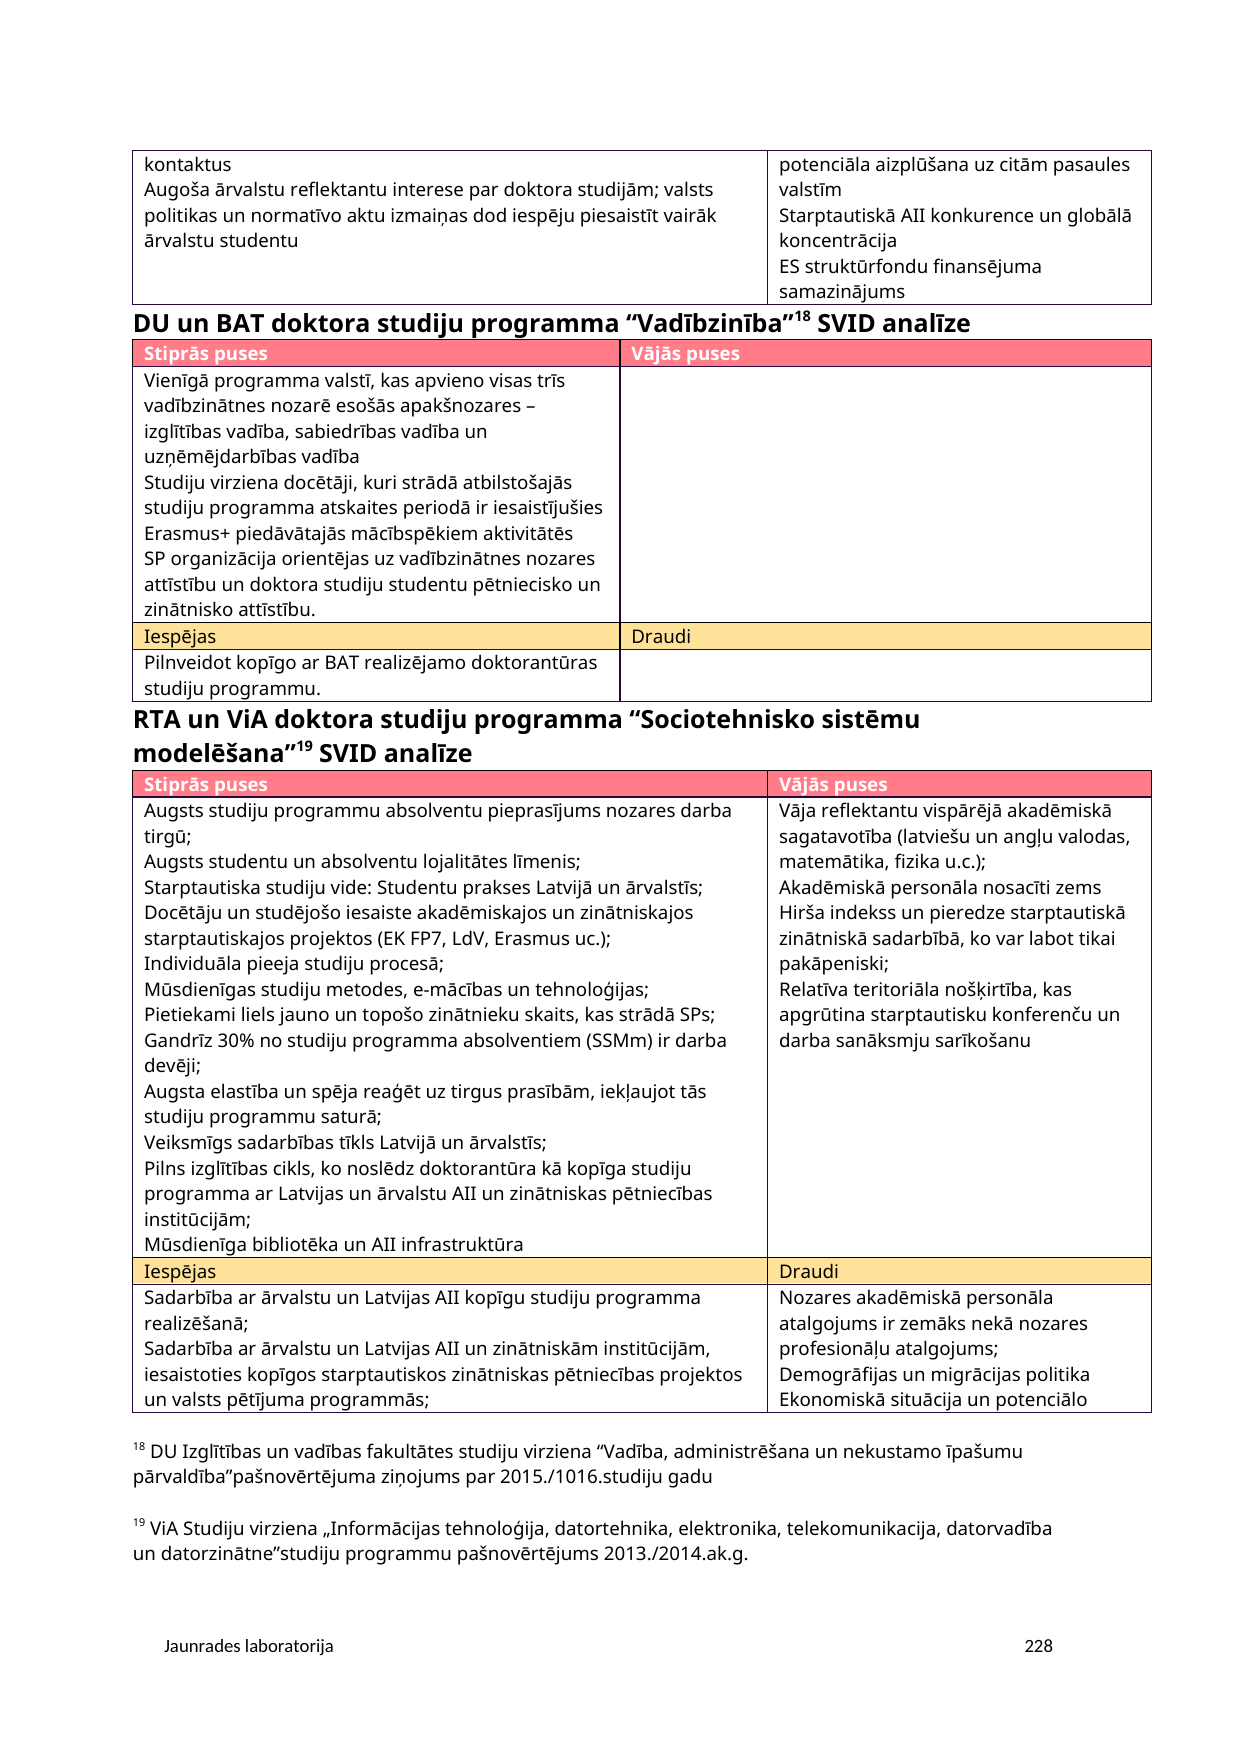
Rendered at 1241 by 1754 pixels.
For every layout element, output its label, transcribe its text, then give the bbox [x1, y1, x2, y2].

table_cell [133, 151, 767, 304]
table_header Vājās puses [621, 340, 1151, 366]
table_cell Iespējas [133, 623, 619, 649]
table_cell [768, 151, 1151, 304]
table_cell Vienīgā programma valstī, kas apvieno visas trīs vadībzinātnes nozarē esošās apakšnozares – izglītības vadība, sabiedrības vadība un uzņēmējdarbības vadība Studiju virziena docētāji, kuri strādā atbilstošajās studiju programma atskaites periodā ir iesaistījušies Erasmus+ piedāvātajās mācībspēkiem aktivitātēs SP organizācija orientējas uz vadībzinātnes nozares attīstību un doktora studiju studentu pētniecisko un zinātnisko attīstību. [133, 367, 619, 622]
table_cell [133, 1285, 767, 1412]
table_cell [768, 1285, 1151, 1412]
table_header Stiprās puses [133, 340, 619, 366]
table_cell [621, 367, 1151, 622]
table_cell Pilnveidot kopīgo ar BAT realizējamo doktorantūras studiju programmu. [133, 650, 619, 701]
table_cell Iespējas [133, 1258, 767, 1283]
table_header Vājās puses [768, 771, 1151, 796]
table_cell Draudi [768, 1258, 1151, 1283]
text DU un BAT doktora studiju programma “Vadībzinība” SVID analīze [133, 305, 1053, 339]
table_cell Vāja reflektantu vispārējā akadēmiskā sagatavotība (latviešu un angļu valodas, matemātika, fizika u.c.); Akadēmiskā personāla nosacīti zems Hirša indekss un pieredze starptautiskā zinātniskā sadarbībā, ko var labot tikai pakāpeniski; Relatīva teritoriāla nošķirtība, kas apgrūtina starptautisku konferenču un darba sanāksmju sarīkošanu [768, 798, 1151, 1257]
text RTA un ViA doktora studiju programma “Sociotehnisko sistēmu modelēšana” SVID analīze [133, 702, 1053, 770]
table_cell Augsts studiju programmu absolventu pieprasījums nozares darba tirgū; Augsts studentu un absolventu lojalitātes līmenis; Starptautiska studiju vide: Studentu prakses Latvijā un ārvalstīs; Docētāju un studējošo iesaiste akadēmiskajos un zinātniskajos starptautiskajos projektos (EK FP7, LdV, Erasmus uc.); Individuāla pieeja studiju procesā; Mūsdienīgas studiju metodes, e-mācības un tehnoloģijas; Pietiekami liels jauno un topošo zinātnieku skaits, kas strādā SPs; Gandrīz 30% no studiju programma absolventiem (SSMm) ir darba devēji; Augsta elastība un spēja reaģēt uz tirgus prasībām, iekļaujot tās studiju programmu saturā; Veiksmīgs sadarbības tīkls Latvijā un ārvalstīs; Pilns izglītības cikls, ko noslēdz doktorantūra kā kopīga studiju programma ar Latvijas un ārvalstu AII un zinātniskas pētniecības institūcijām; Mūsdienīga bibliotēka un AII infrastruktūra [133, 798, 767, 1257]
table_header Stiprās puses [133, 771, 767, 796]
table_cell Draudi [621, 623, 1151, 649]
table_cell [621, 650, 1151, 701]
